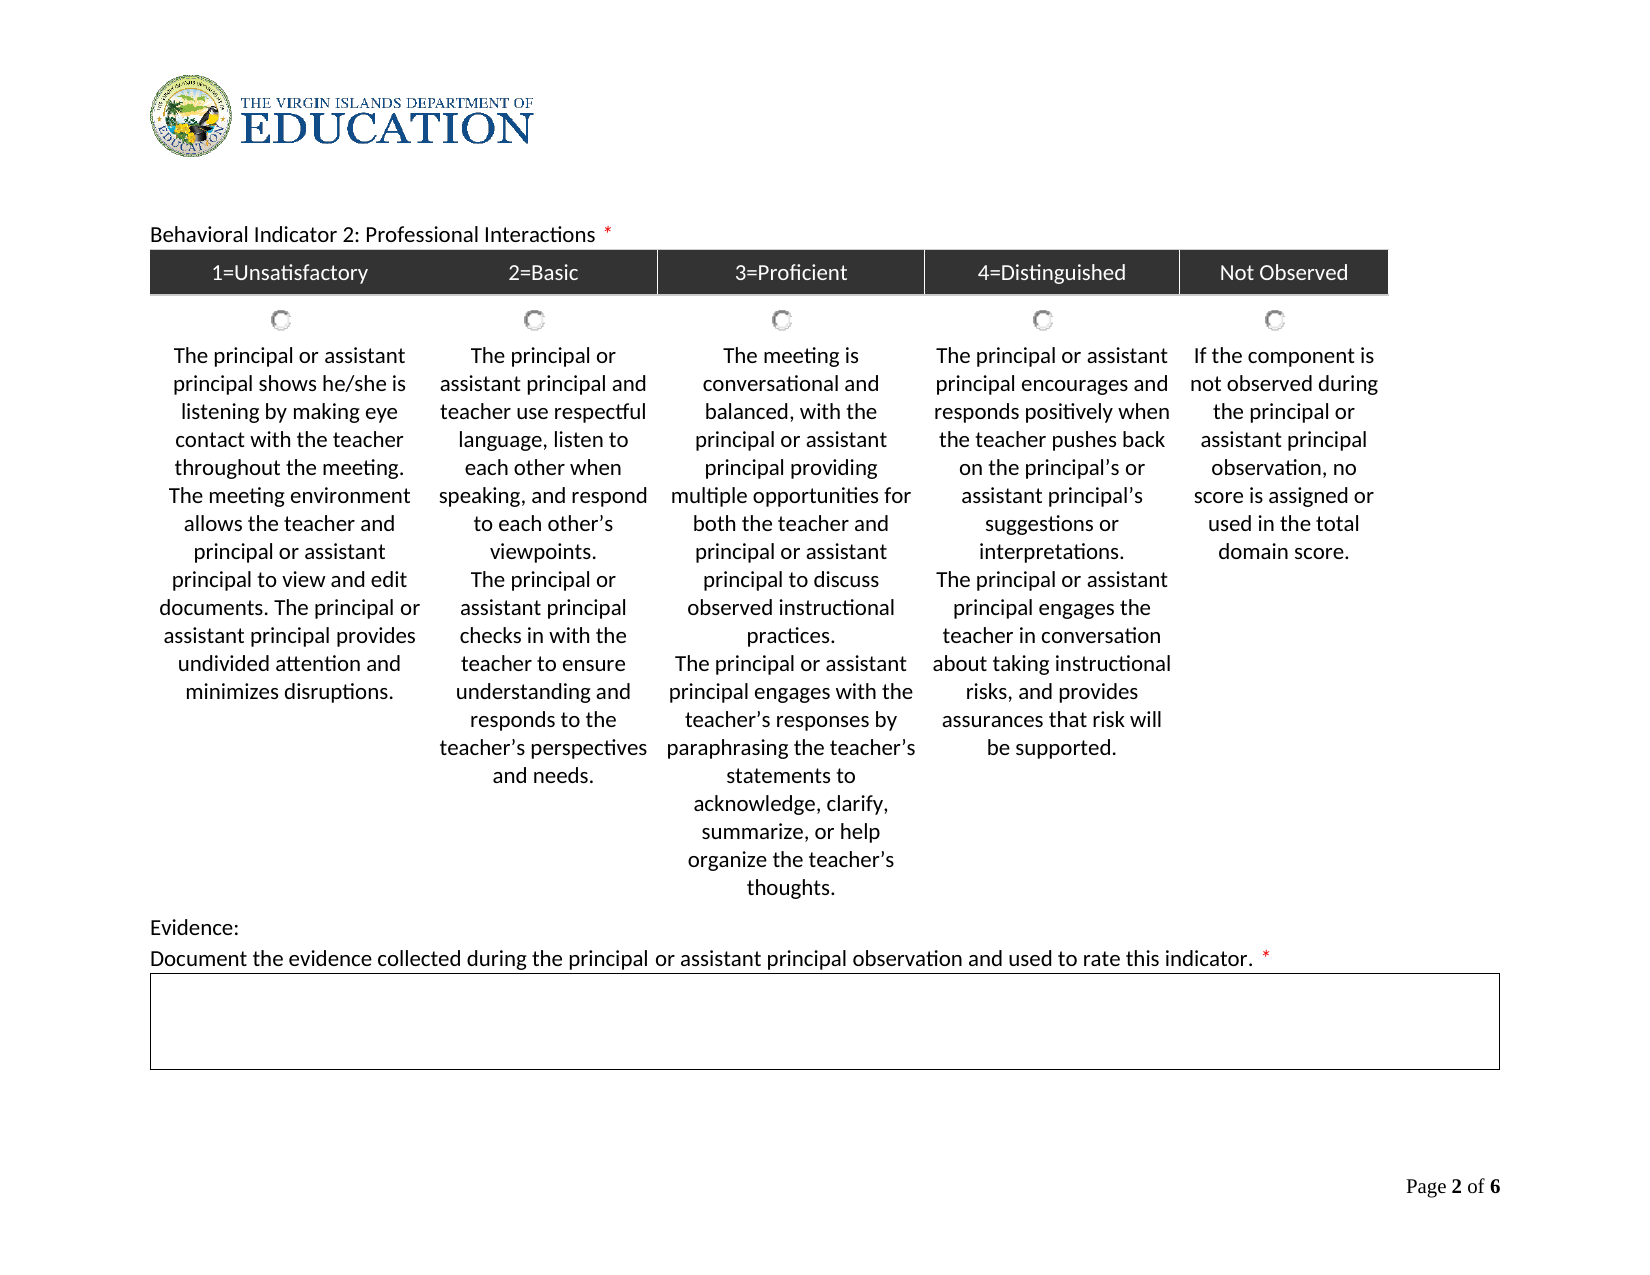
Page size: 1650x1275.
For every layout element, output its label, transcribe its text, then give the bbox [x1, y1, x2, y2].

table_header 2=Basic [429, 250, 657, 294]
text Evidence: Document the evidence collected during the principal or assistant principal observation and used to rate this indicator. * [150, 909, 1500, 972]
table_header [151, 974, 1499, 1068]
table_cell The meeting is conversational and balanced, with the principal or assistant principal providing multiple opportunities for both the teacher and principal or assistant principal to discuss observed instructional practices. The principal or assistant principal engages with the teacher’s responses by paraphrasing the teacher’s statements to acknowledge, clarify, summarize, or help organize the teacher’s thoughts. [658, 296, 924, 909]
text Behavioral Indicator 2: Professional Interactions * [150, 217, 1500, 249]
table_header 4=Distinguished [925, 250, 1179, 294]
table_header 1=Unsatisfactory [150, 250, 429, 294]
table_cell The principal or assistant principal shows he/she is listening by making eye contact with the teacher throughout the meeting. The meeting environment allows the teacher and principal or assistant principal to view and edit documents. The principal or assistant principal provides undivided attention and minimizes disruptions. [150, 296, 429, 909]
table_cell If the component is not observed during the principal or assistant principal observation, no score is assigned or used in the total domain score. [1180, 296, 1388, 909]
picture [150, 75, 538, 157]
table_header 3=Proficient [658, 250, 924, 294]
table_cell The principal or assistant principal encourages and responds positively when the teacher pushes back on the principal’s or assistant principal’s suggestions or interpretations. The principal or assistant principal engages the teacher in conversation about taking instructional risks, and provides assurances that risk will be supported. [925, 296, 1179, 909]
table_header Not Observed [1180, 250, 1388, 294]
table_cell The principal or assistant principal and teacher use respectful language, listen to each other when speaking, and respond to each other’s viewpoints. The principal or assistant principal checks in with the teacher to ensure understanding and responds to the teacher’s perspectives and needs. [429, 296, 657, 909]
